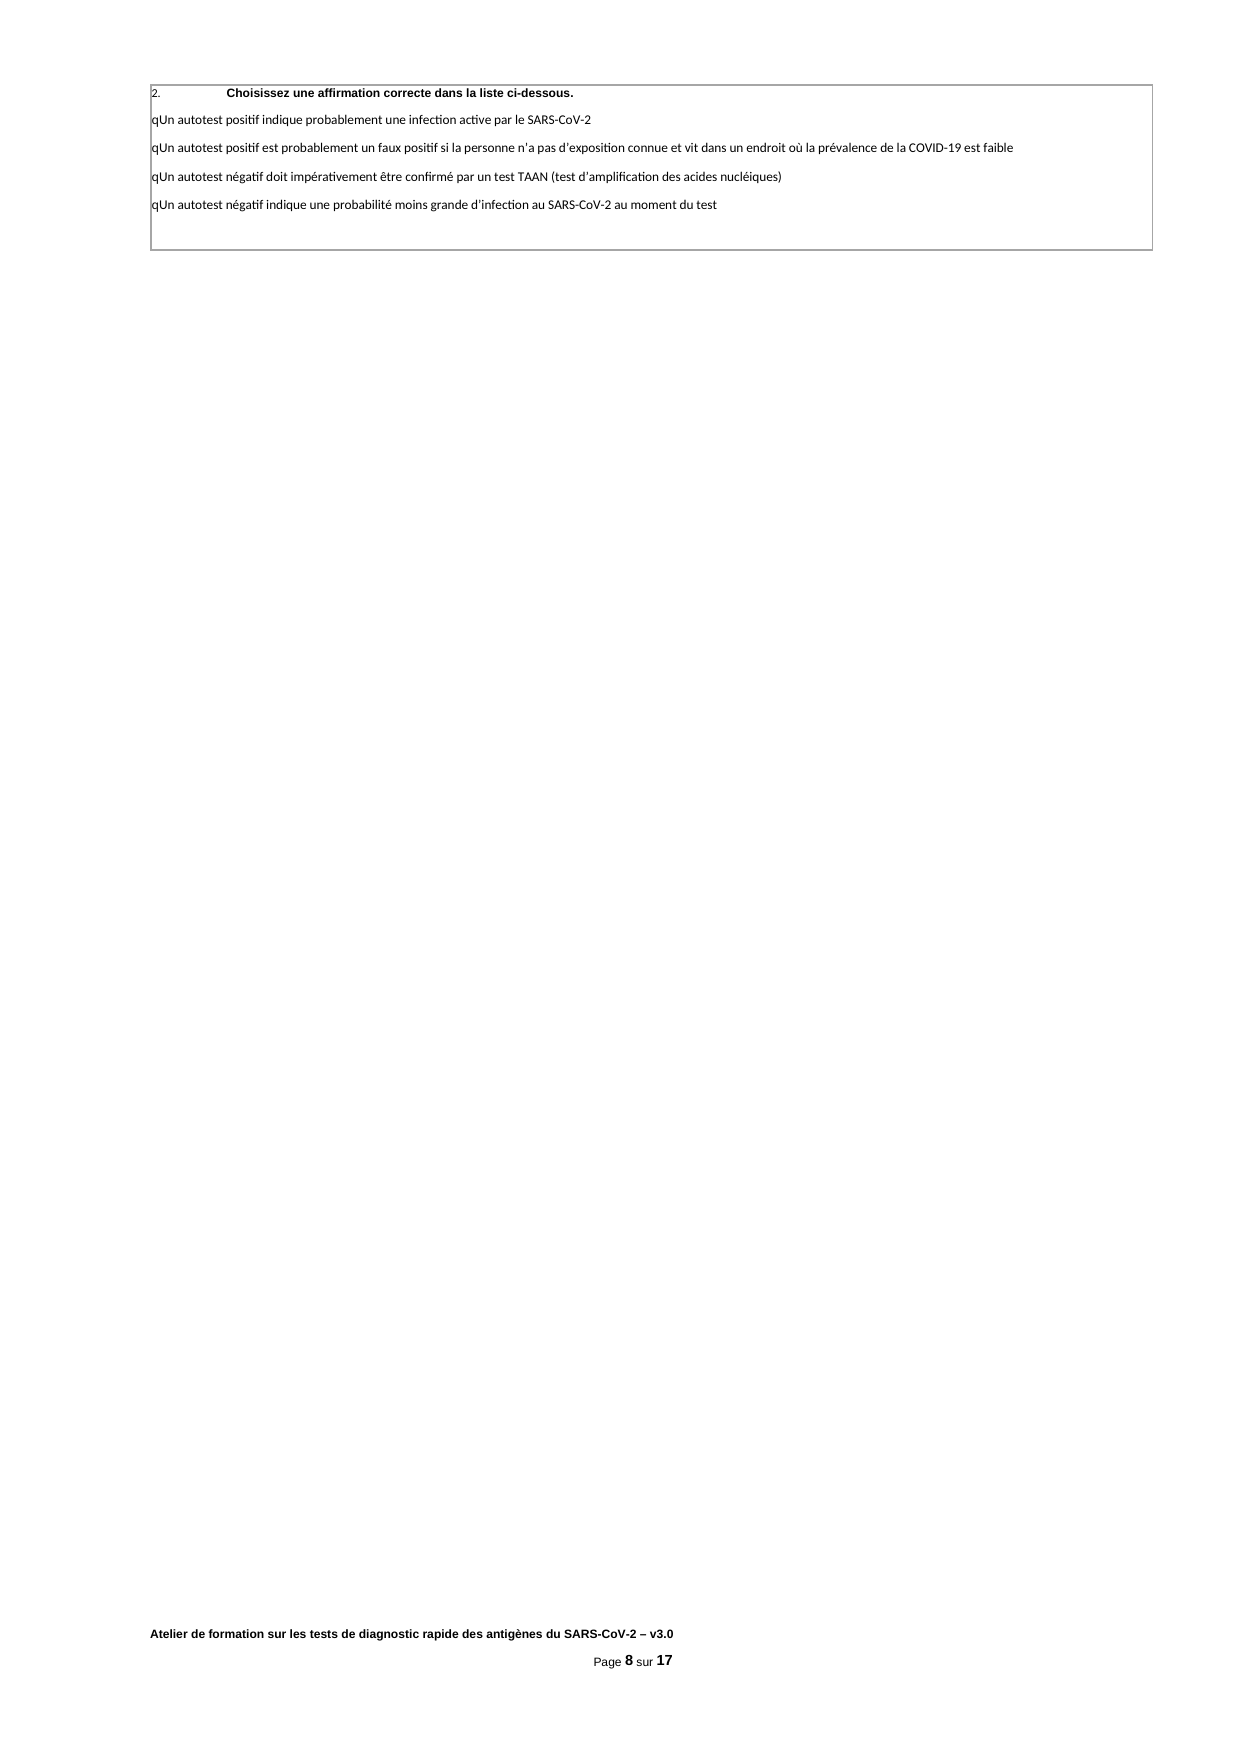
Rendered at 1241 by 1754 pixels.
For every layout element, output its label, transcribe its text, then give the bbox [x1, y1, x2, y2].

table_cell Choisissez une affirmation correcte dans la liste ci-dessous. qUn autotest positif indique probablement une infection active par le SARS-CoV-2 qUn autotest positif est probablement un faux positif si la personne n’a pas d’exposition connue et vit dans un endroit où la prévalence de la COVID-19 est faible qUn autotest négatif doit impérativement être confirmé par un test TAAN (test d’amplification des acides nucléiques) qUn autotest négatif indique une probabilité moins grande d’infection au SARS-CoV-2 au moment du test [152, 86, 1152, 249]
